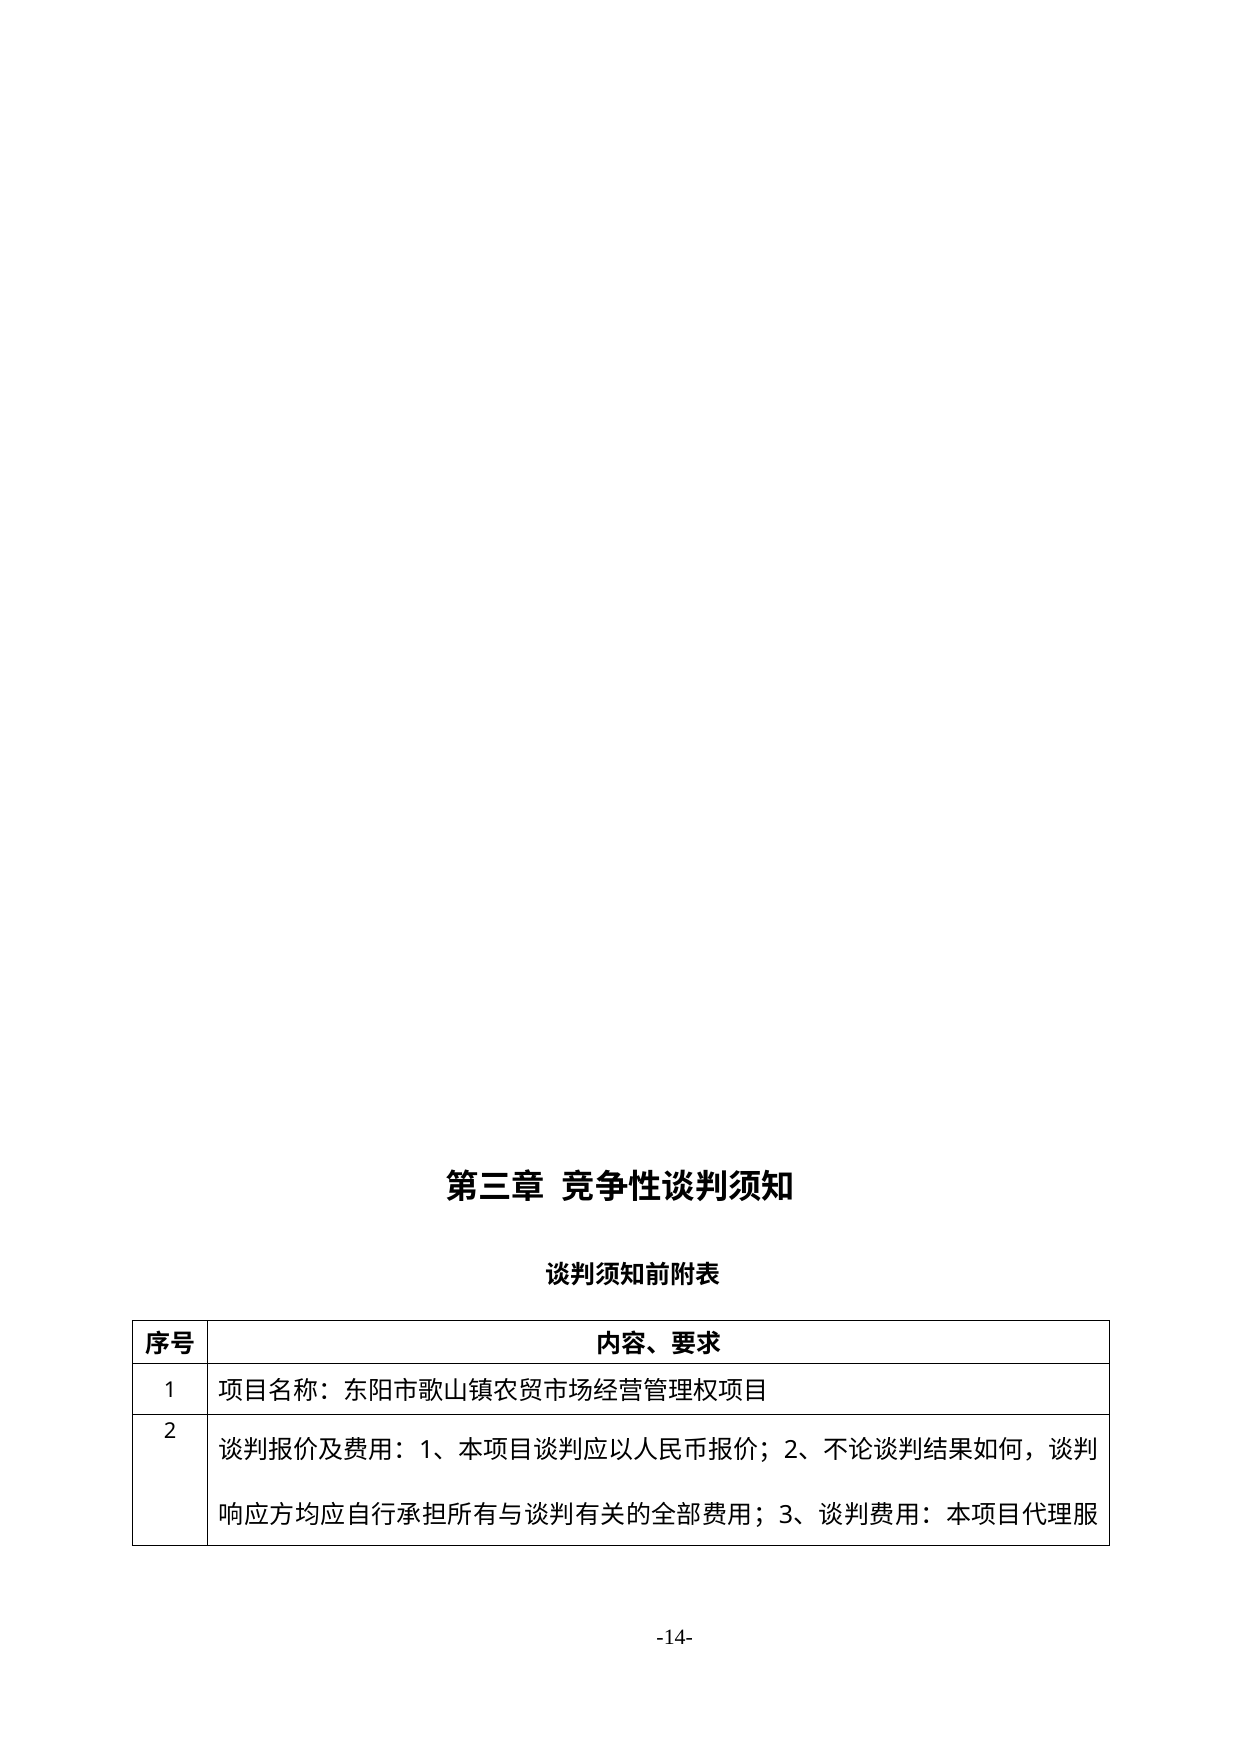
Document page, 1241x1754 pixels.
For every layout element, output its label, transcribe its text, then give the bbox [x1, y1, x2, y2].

table_cell 1 [133, 1364, 207, 1414]
text 谈判须知前附表 [143, 1240, 1085, 1305]
table_header 序号 [133, 1321, 207, 1363]
table_cell 项目名称：东阳市歌山镇农贸市场经营管理权项目 [208, 1364, 1109, 1414]
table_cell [208, 1415, 1109, 1545]
text 第三章 竞争性谈判须知 [143, 1151, 1085, 1216]
table_header 内容、要求 [208, 1321, 1109, 1363]
table_cell 2 [133, 1415, 207, 1545]
